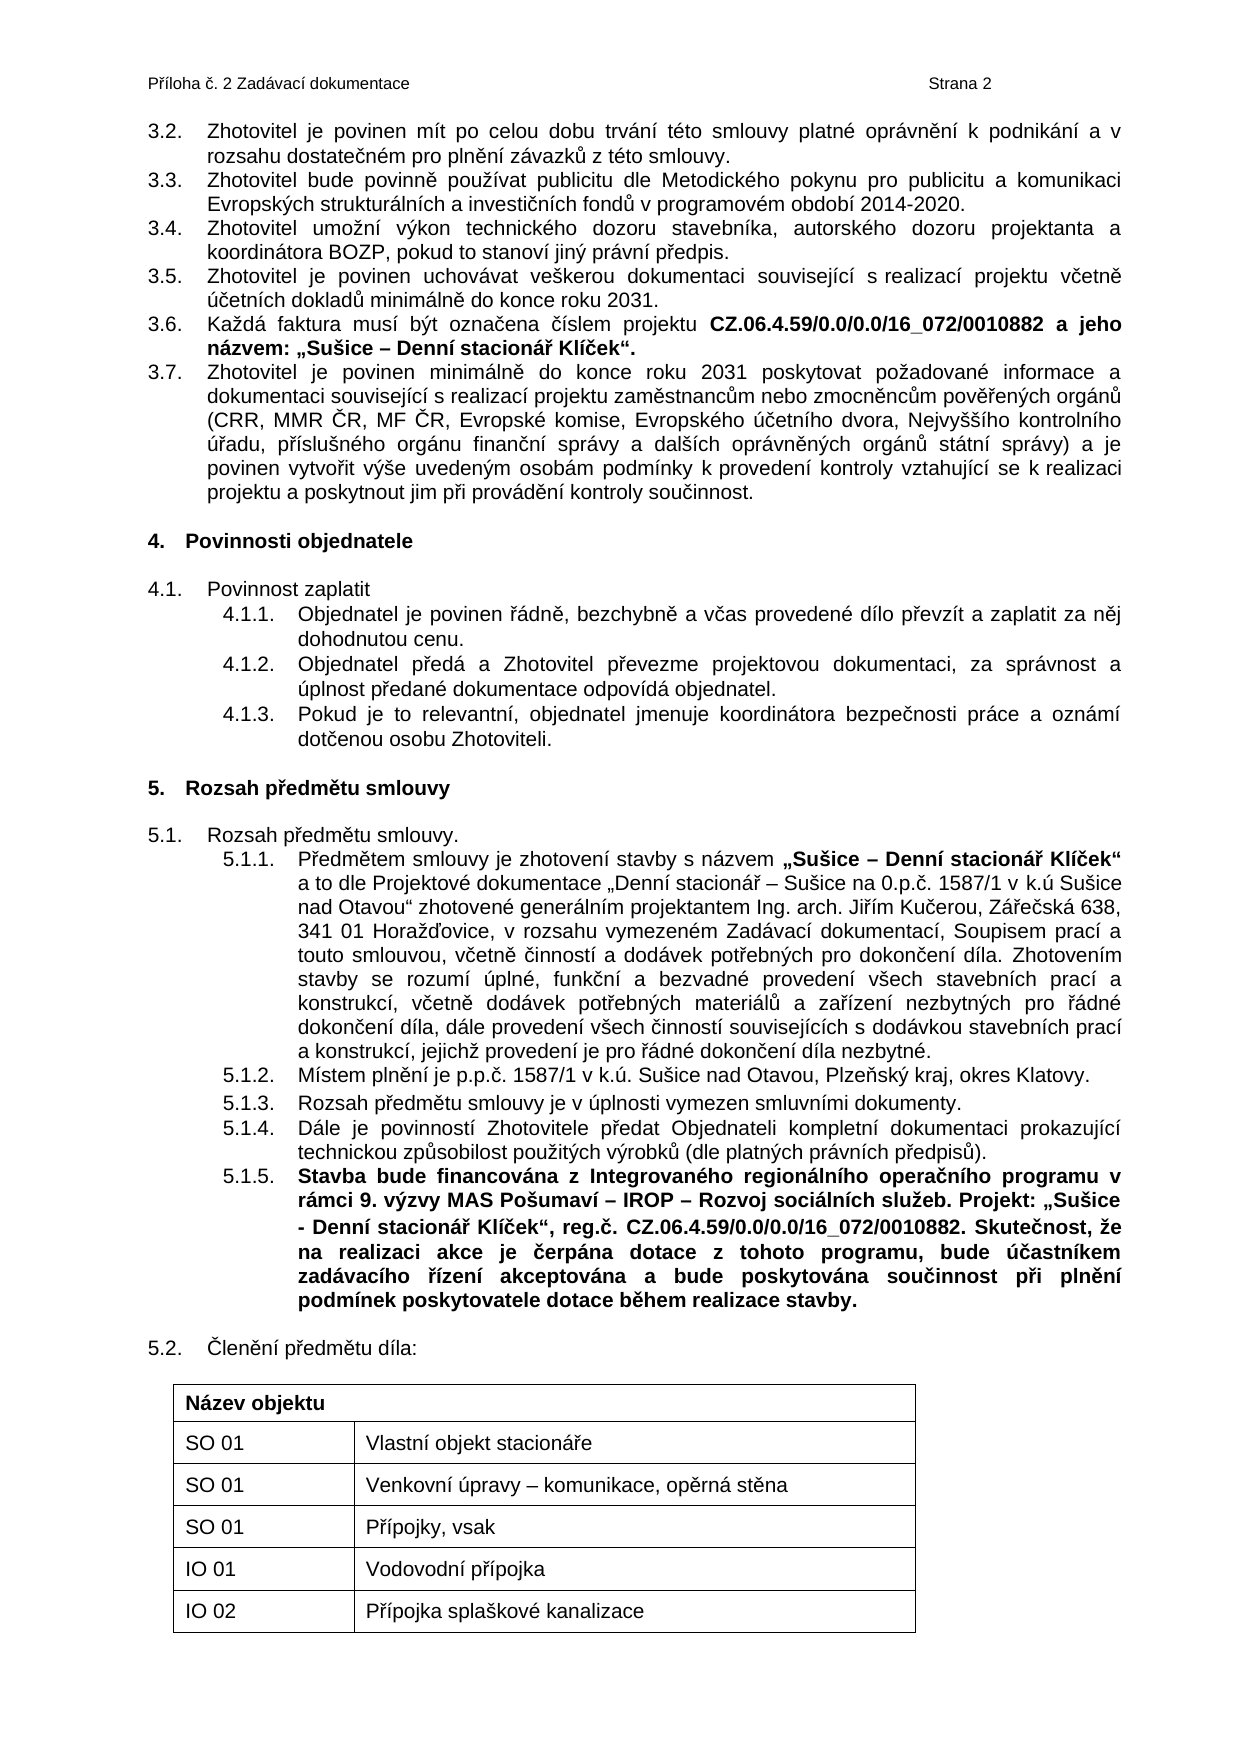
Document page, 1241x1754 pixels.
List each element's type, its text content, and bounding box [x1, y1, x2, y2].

table_cell Vodovodní přípojka [355, 1548, 915, 1589]
list Objednatel předá a Zhotovitel převezme projektovou dokumentaci, za správnost a úplnost předané dokumentace odpovídá objednatel. [223, 650, 1122, 700]
list Předmětem smlouvy je zhotovení stavby s názvem „Sušice – Denní stacionář Klíček“ a to dle Projektové dokumentace „Denní stacionář – Sušice na 0.p.č. 1587/1 v k.ú Sušice nad Otavou“ zhotovené generálním projektantem Ing. arch. Jiřím Kučerou, Zářečská 638, 341 01 Horažďovice, v rozsahu vymezeném Zadávací dokumentací, Soupisem prací a touto smlouvou, včetně činností a dodávek potřebných pro dokončení díla. Zhotovením stavby se rozumí úplné, funkční a bezvadné provedení všech stavebních prací a konstrukcí, včetně dodávek potřebných materiálů a zařízení nezbytných pro řádné dokončení díla, dále provedení všech činností souvisejících s dodávkou stavebních prací a konstrukcí, jejichž provedení je pro řádné dokončení díla nezbytné. [223, 847, 1122, 1063]
table_cell Venkovní úpravy – komunikace, opěrná stěna [355, 1464, 915, 1505]
table_cell Přípojka splaškové kanalizace [355, 1591, 915, 1632]
list Zhotovitel umožní výkon technického dozoru stavebníka, autorského dozoru projektanta a koordinátora BOZP, pokud to stanoví jiný právní předpis. [148, 216, 1122, 264]
list Rozsah předmětu smlouvy. [148, 823, 1122, 847]
list Zhotovitel je povinen uchovávat veškerou dokumentaci související s realizací projektu včetně účetních dokladů minimálně do konce roku 2031. [148, 264, 1122, 312]
list Zhotovitel je povinen mít po celou dobu trvání této smlouvy platné oprávnění k podnikání a v rozsahu dostatečném pro plnění závazků z této smlouvy. [148, 118, 1122, 168]
table_cell IO 01 [174, 1548, 354, 1589]
list Pokud je to relevantní, objednatel jmenuje koordinátora bezpečnosti práce a oznámí dotčenou osobu Zhotoviteli. [223, 700, 1122, 750]
table_cell IO 02 [174, 1591, 354, 1632]
list Stavba bude financována z Integrovaného regionálního operačního programu v rámci 9. výzvy MAS Pošumaví – IROP – Rozvoj sociálních služeb. Projekt: „Sušice - Denní stacionář Klíček“, reg.č. CZ.06.4.59/0.0/0.0/16_072/0010882. Skutečnost, že na realizaci akce je čerpána dotace z tohoto programu, bude účastníkem zadávacího řízení akceptována a bude poskytována součinnost při plnění podmínek poskytovatele dotace během realizace stavby. [223, 1163, 1122, 1312]
table_header Název objektu [174, 1385, 915, 1421]
table_cell SO 01 [174, 1464, 354, 1505]
list Objednatel je povinen řádně, bezchybně a včas provedené dílo převzít a zaplatit za něj dohodnutou cenu. [223, 600, 1122, 650]
table_cell SO 01 [174, 1422, 354, 1463]
list Povinnost zaplatit [148, 576, 1122, 600]
list Povinnosti objednatele [148, 528, 1122, 552]
list Dále je povinností Zhotovitele předat Objednateli kompletní dokumentaci prokazující technickou způsobilost použitých výrobků (dle platných právních předpisů). [223, 1116, 1122, 1163]
list Místem plnění je p.p.č. 1587/1 v k.ú. Sušice nad Otavou, Plzeňský kraj, okres Klatovy. [223, 1063, 1122, 1087]
list Členění předmětu díla: [148, 1336, 1122, 1360]
table_cell Přípojky, vsak [355, 1506, 915, 1547]
list Zhotovitel je povinen minimálně do konce roku 2031 poskytovat požadované informace a dokumentaci související s realizací projektu zaměstnancům nebo zmocněncům pověřených orgánů (CRR, MMR ČR, MF ČR, Evropské komise, Evropského účetního dvora, Nejvyššího kontrolního úřadu, příslušného orgánu finanční správy a dalších oprávněných orgánů státní správy) a je povinen vytvořit výše uvedeným osobám podmínky k provedení kontroly vztahující se k realizaci projektu a poskytnout jim při provádění kontroly součinnost. [148, 360, 1122, 503]
list Rozsah předmětu smlouvy [148, 775, 1122, 799]
list Zhotovitel bude povinně používat publicitu dle Metodického pokynu pro publicitu a komunikaci Evropských strukturálních a investičních fondů v programovém období 2014-2020. [148, 168, 1122, 216]
table_cell SO 01 [174, 1506, 354, 1547]
list Rozsah předmětu smlouvy je v úplnosti vymezen smluvními dokumenty. [223, 1087, 1122, 1116]
table_cell Vlastní objekt stacionáře [355, 1422, 915, 1463]
list Každá faktura musí být označena číslem projektu CZ.06.4.59/0.0/0.0/16_072/0010882 a jeho názvem: „Sušice – Denní stacionář Klíček“. [148, 312, 1122, 360]
